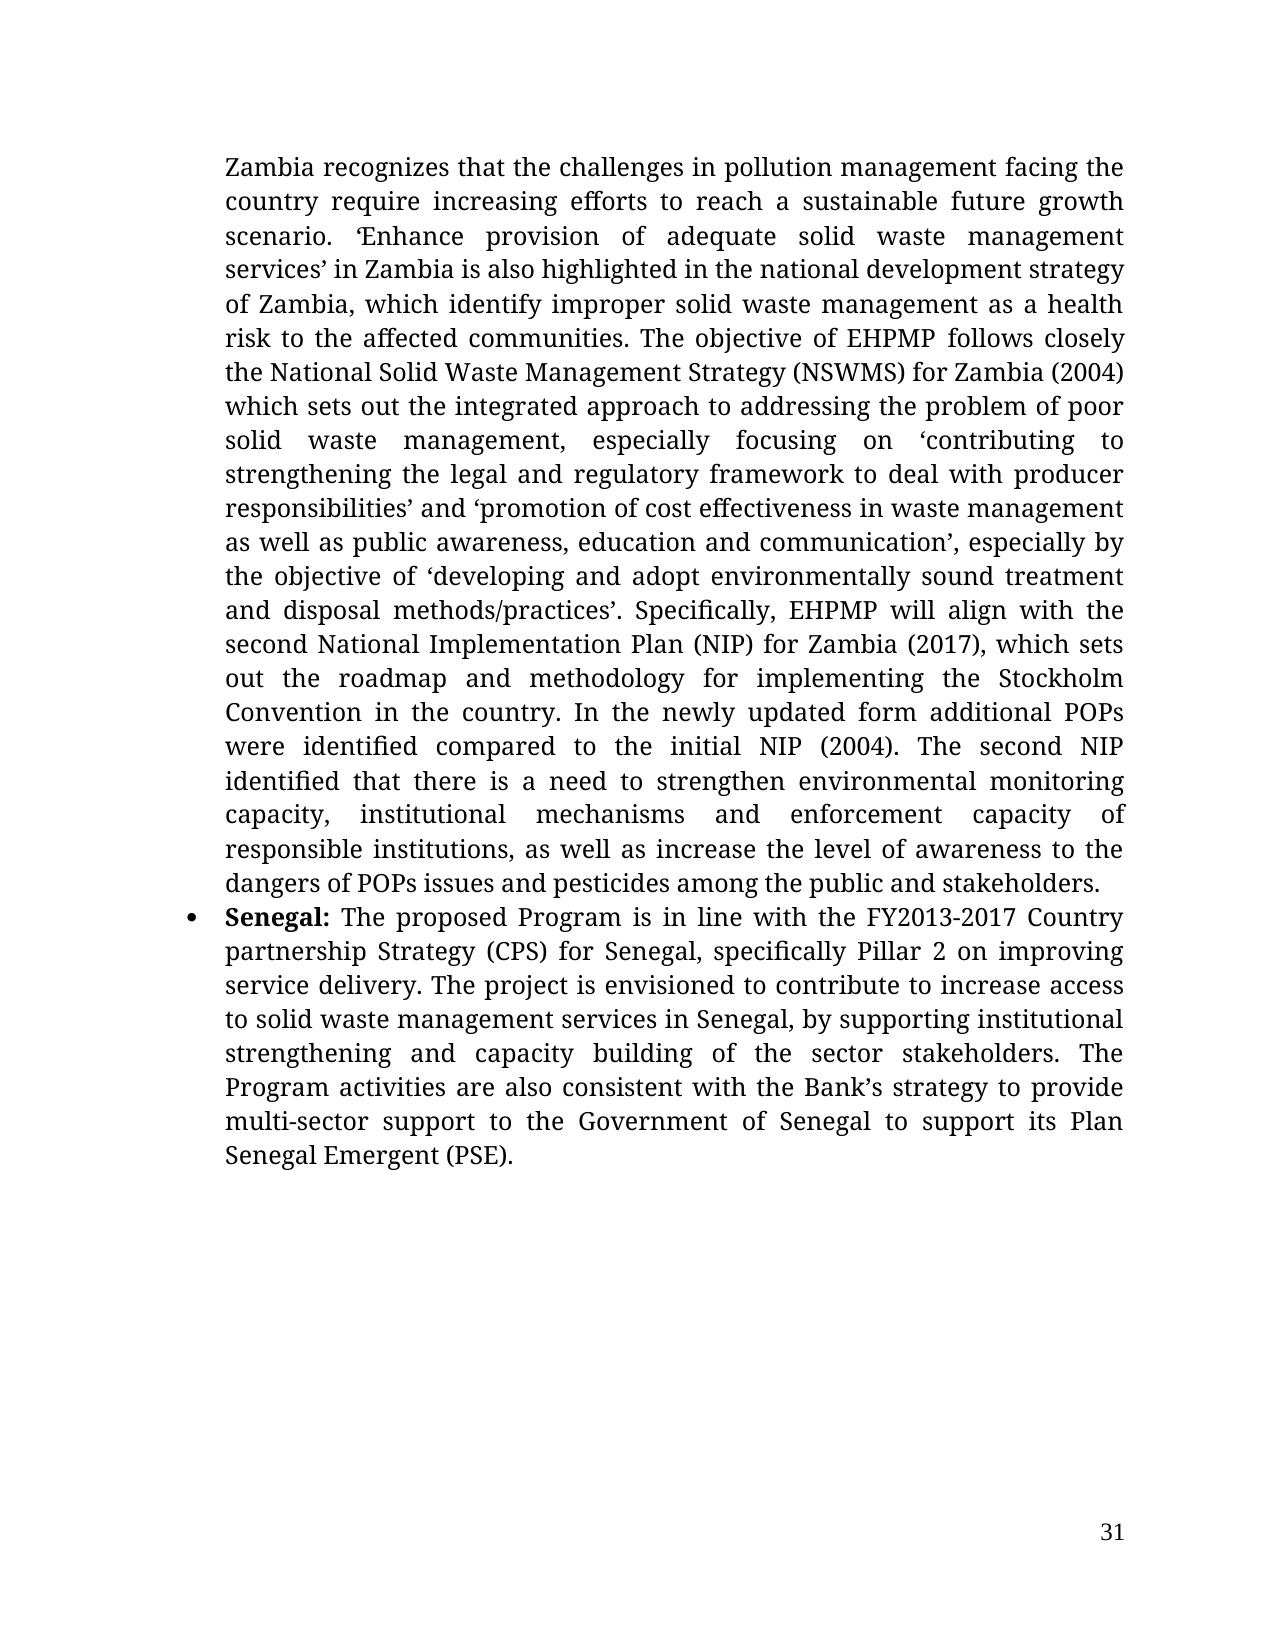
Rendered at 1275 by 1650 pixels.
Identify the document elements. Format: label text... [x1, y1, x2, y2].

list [187, 150, 1125, 899]
list Senegal: The proposed Program is in line with the FY2013-2017 Country partnership Strategy (CPS) for Senegal, specifically Pillar 2 on improving service delivery. The project is envisioned to contribute to increase access to solid waste management services in Senegal, by supporting institutional strengthening and capacity building of the sector stakeholders. The Program activities are also consistent with the Bank’s strategy to provide multi-sector support to the Government of Senegal to support its Plan Senegal Emergent (PSE). [187, 899, 1125, 1172]
